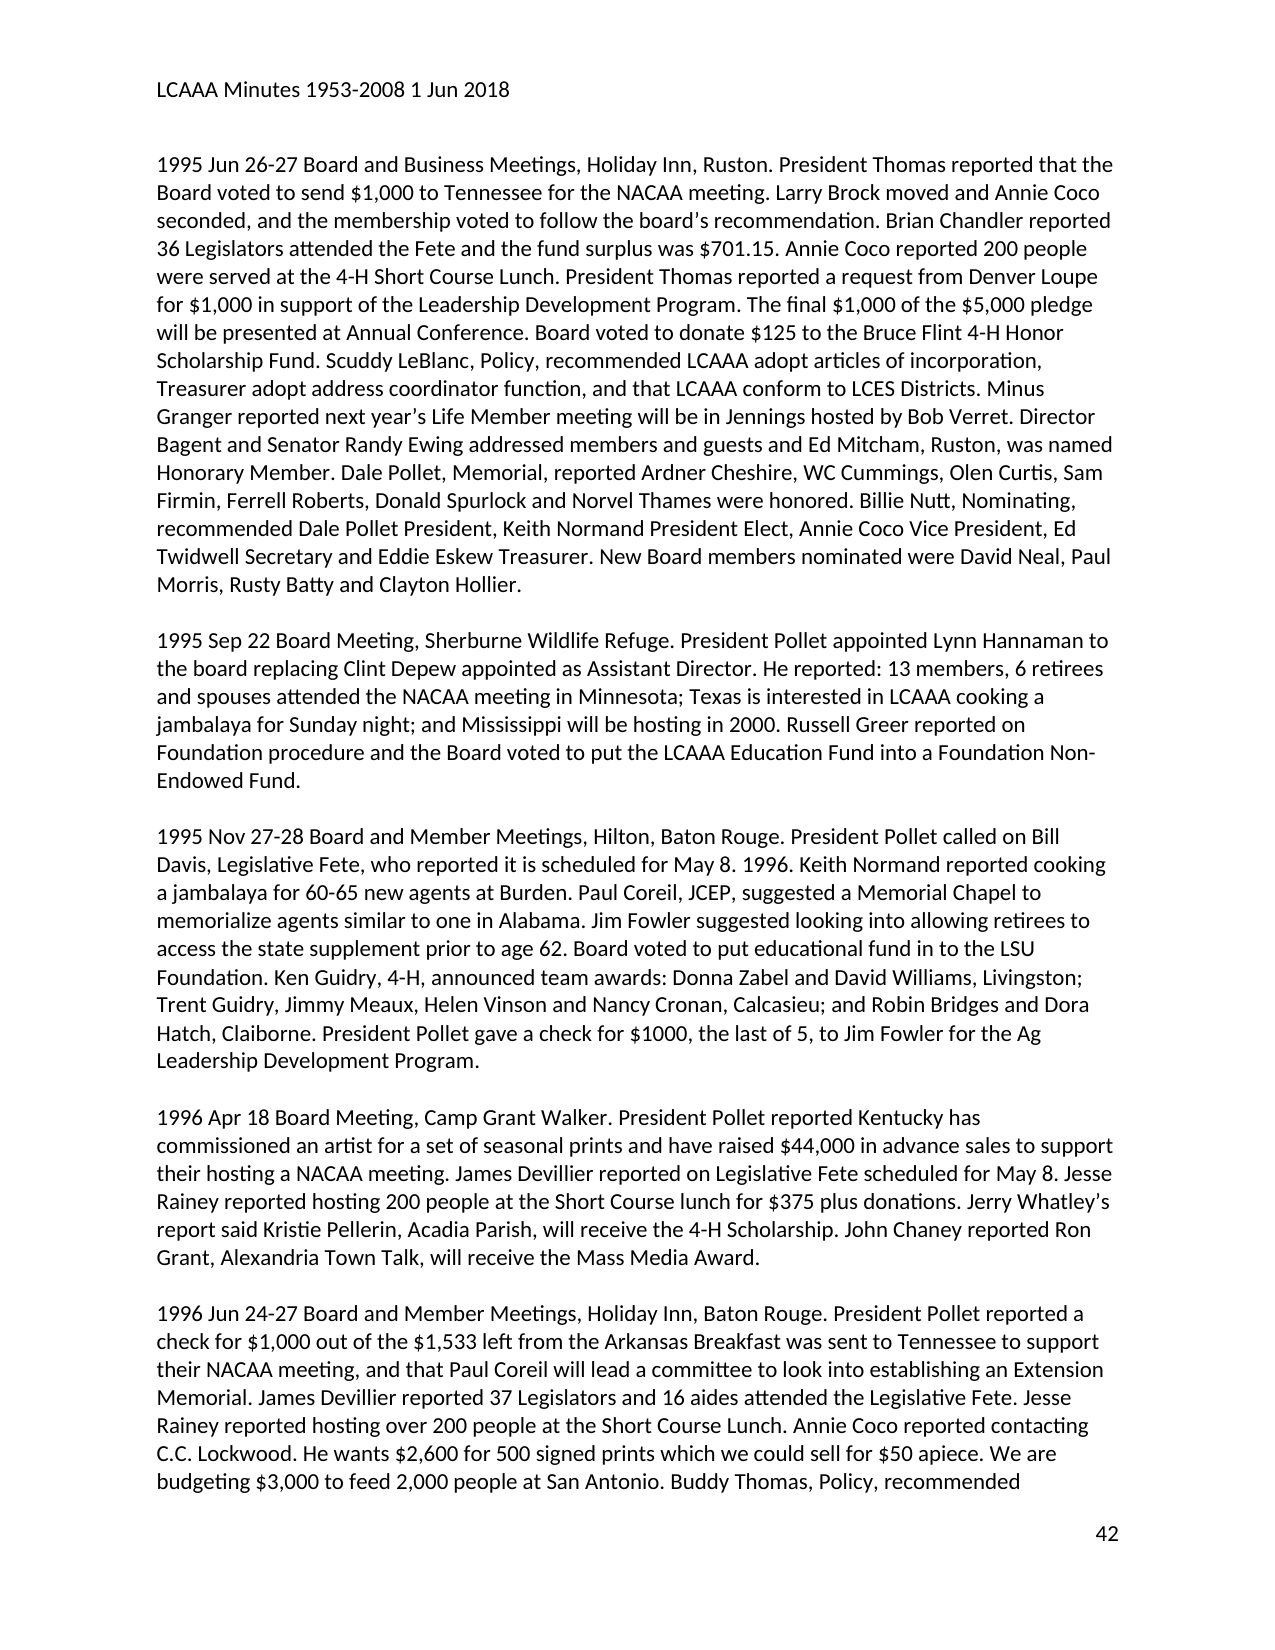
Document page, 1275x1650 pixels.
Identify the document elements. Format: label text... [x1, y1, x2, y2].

text Scholarship Fund. Scuddy LeBlanc, Policy, recommended LCAAA adopt articles of incorporation, Treasurer adopt address coordinator function, and that LCAAA conform to LCES Districts. Minus Granger reported next year’s Life Member meeting will be in Jennings hosted by Bob Verret. Director Bagent and Senator Randy Ewing addressed members and guests and Ed Mitcham, Ruston, was named Honorary Member. Dale Pollet, Memorial, reported Ardner Cheshire, WC Cummings, Olen Curtis, Sam Firmin, Ferrell Roberts, Donald Spurlock and Norvel Thames were honored. Billie Nutt, Nominating, recommended Dale Pollet President, Keith Normand President Elect, Annie Coco Vice President, Ed Twidwell Secretary and Eddie Eskew Treasurer. New Board members nominated were David Neal, Paul Morris, Rusty Batty and Clayton Hollier. [156, 346, 1118, 598]
text 1996 Apr 18 Board Meeting, Camp Grant Walker. President Pollet reported Kentucky has commissioned an artist for a set of seasonal prints and have raised $44,000 in advance sales to support their hosting a NACAA meeting. James Devillier reported on Legislative Fete scheduled for May 8. Jesse Rainey reported hosting 200 people at the Short Course lunch for $375 plus donations. Jerry Whatley’s report said Kristie Pellerin, Acadia Parish, will receive the 4-H Scholarship. John Chaney reported Ron Grant, Alexandria Town Talk, will receive the Mass Media Award. [156, 1103, 1118, 1271]
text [156, 1299, 1118, 1495]
text 1995 Sep 22 Board Meeting, Sherburne Wildlife Refuge. President Pollet appointed Lynn Hannaman to the board replacing Clint Depew appointed as Assistant Director. He reported: 13 members, 6 retirees and spouses attended the NACAA meeting in Minnesota; Texas is interested in LCAAA cooking a jambalaya for Sunday night; and Mississippi will be hosting in 2000. Russell Greer reported on Foundation procedure and the Board voted to put the LCAAA Education Fund into a Foundation Non-Endowed Fund. [156, 626, 1118, 794]
text 1995 Jun 26-27 Board and Business Meetings, Holiday Inn, Ruston. President Thomas reported that the Board voted to send $1,000 to Tennessee for the NACAA meeting. Larry Brock moved and Annie Coco seconded, and the membership voted to follow the board’s recommendation. Brian Chandler reported 36 Legislators attended the Fete and the fund surplus was $701.15. Annie Coco reported 200 people were served at the 4-H Short Course Lunch. President Thomas reported a request from Denver Loupe for $1,000 in support of the Leadership Development Program. The final $1,000 of the $5,000 pledge will be presented at Annual Conference. Board voted to donate $125 to the Bruce Flint 4-H Honor [156, 150, 1118, 346]
text 1995 Nov 27-28 Board and Member Meetings, Hilton, Baton Rouge. President Pollet called on Bill Davis, Legislative Fete, who reported it is scheduled for May 8. 1996. Keith Normand reported cooking a jambalaya for 60-65 new agents at Burden. Paul Coreil, JCEP, suggested a Memorial Chapel to memorialize agents similar to one in Alabama. Jim Fowler suggested looking into allowing retirees to access the state supplement prior to age 62. Board voted to put educational fund in to the LSU Foundation. Ken Guidry, 4-H, announced team awards: Donna Zabel and David Williams, Livingston; Trent Guidry, Jimmy Meaux, Helen Vinson and Nancy Cronan, Calcasieu; and Robin Bridges and Dora Hatch, Claiborne. President Pollet gave a check for $1000, the last of 5, to Jim Fowler for the Ag Leadership Development Program. [156, 822, 1118, 1075]
